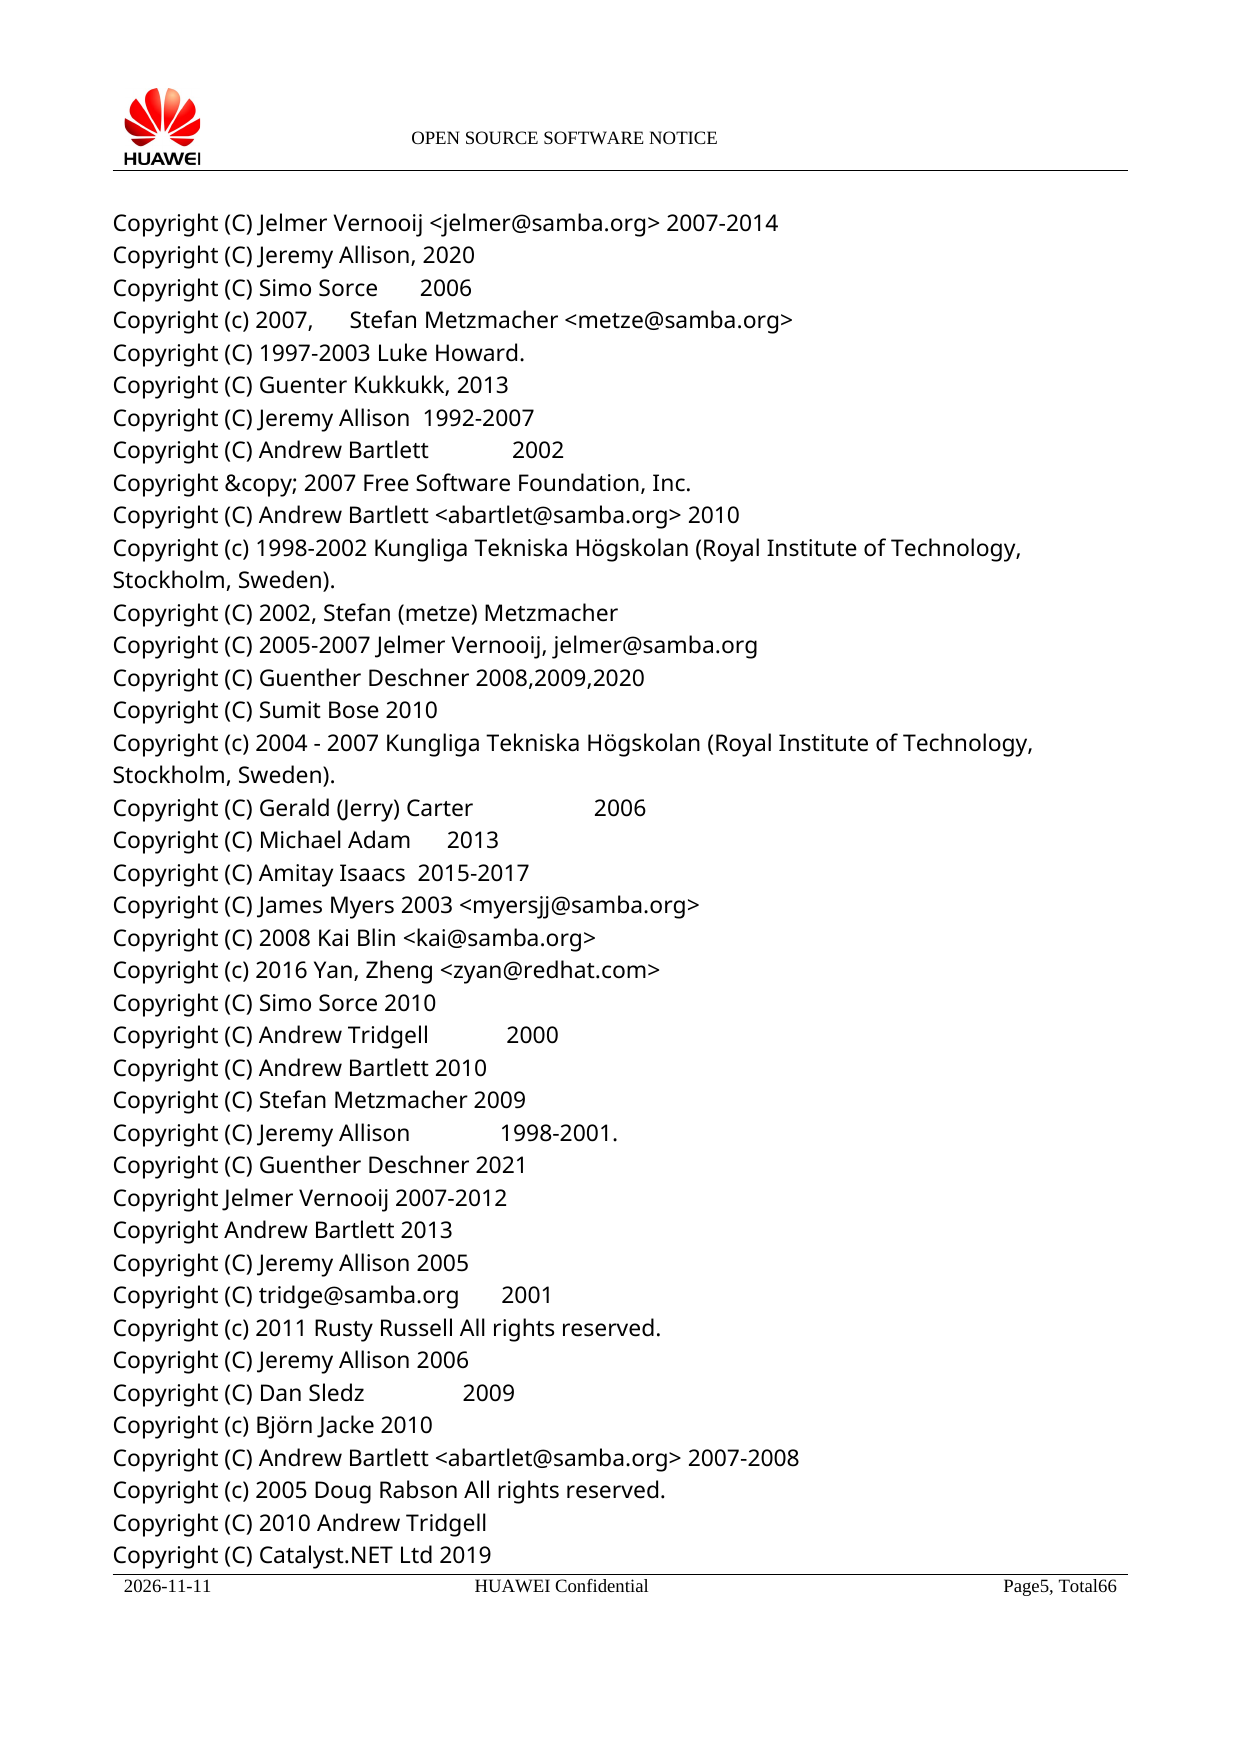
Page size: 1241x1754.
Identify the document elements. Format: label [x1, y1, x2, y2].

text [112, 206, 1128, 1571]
picture [124, 88, 201, 165]
